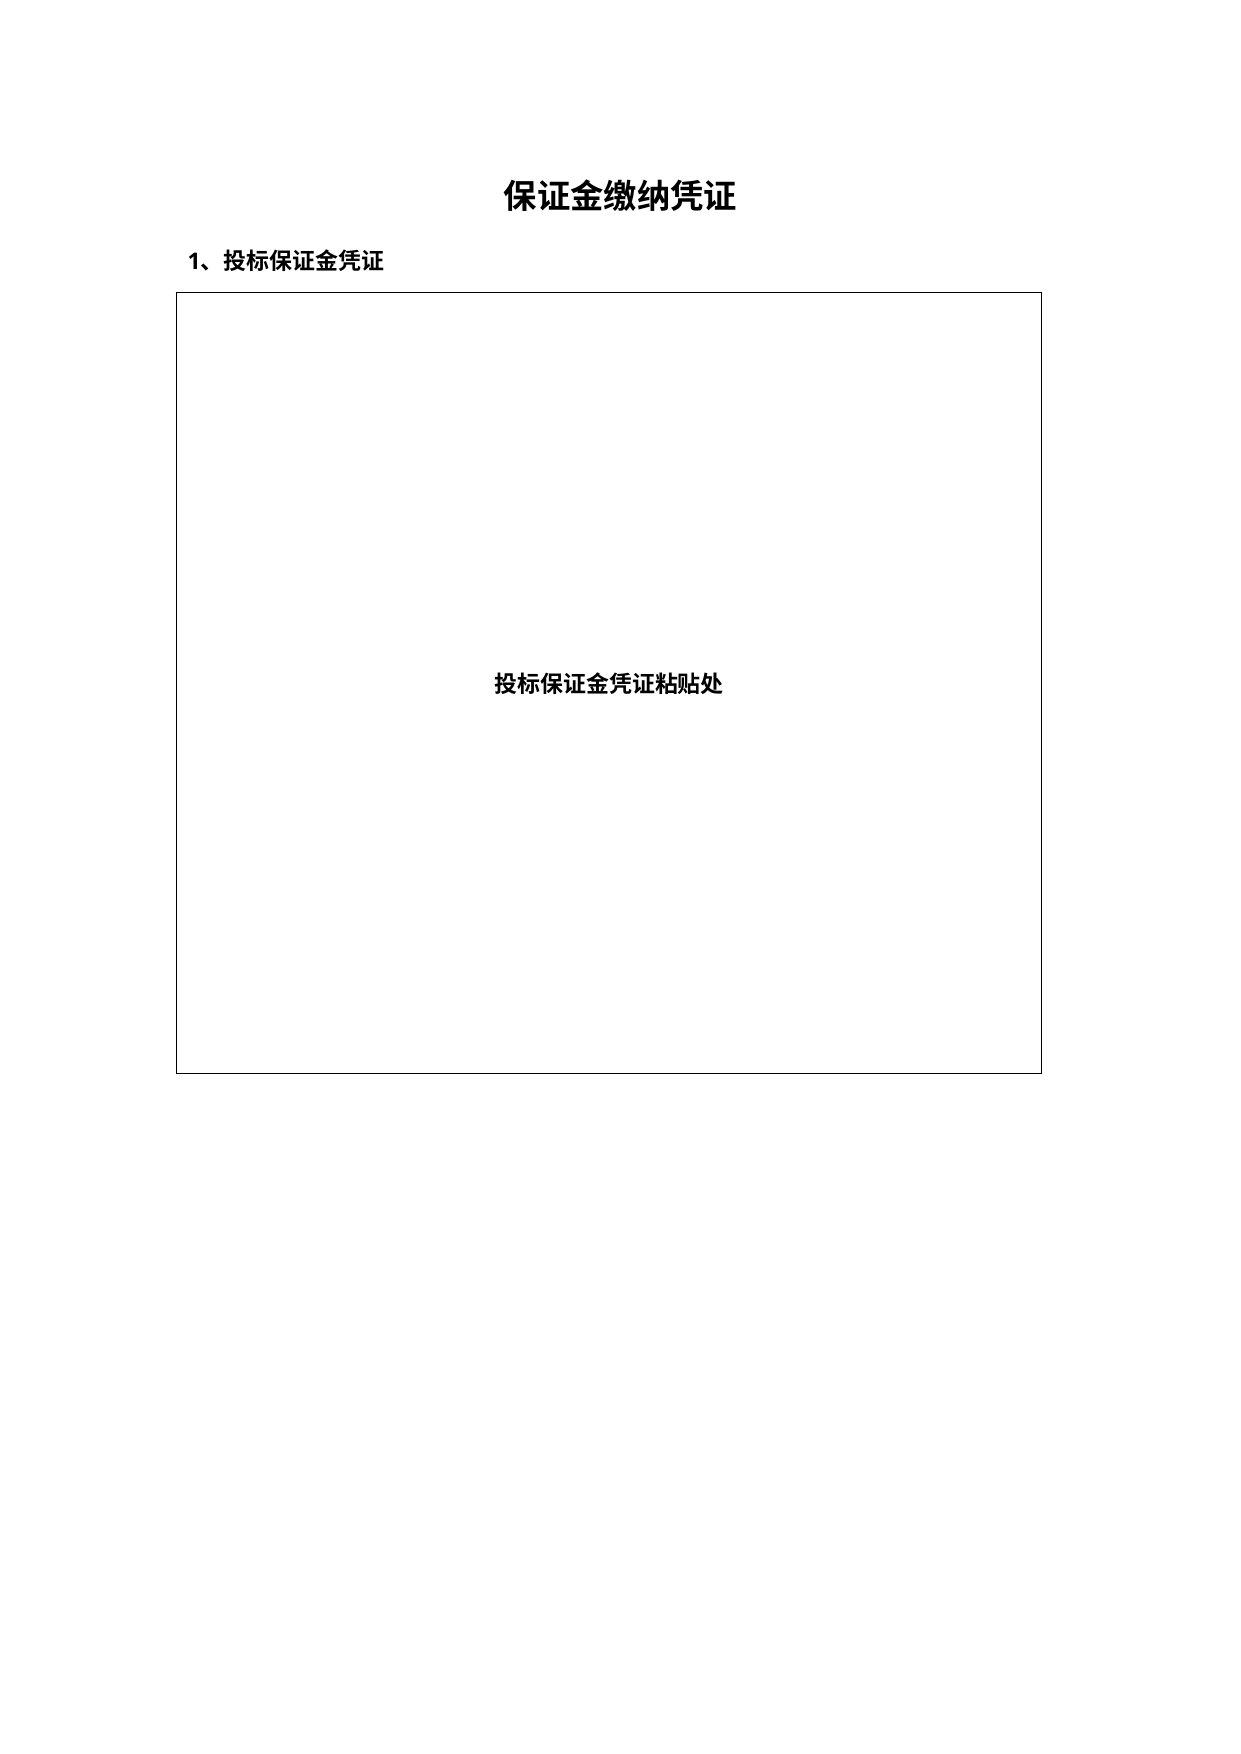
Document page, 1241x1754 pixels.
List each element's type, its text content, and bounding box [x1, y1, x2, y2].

text 1、投标保证金凭证 [187, 227, 1053, 292]
table_header 投标保证金凭证粘贴处 [177, 293, 1041, 1073]
text 保证金缴纳凭证 [187, 162, 1053, 227]
